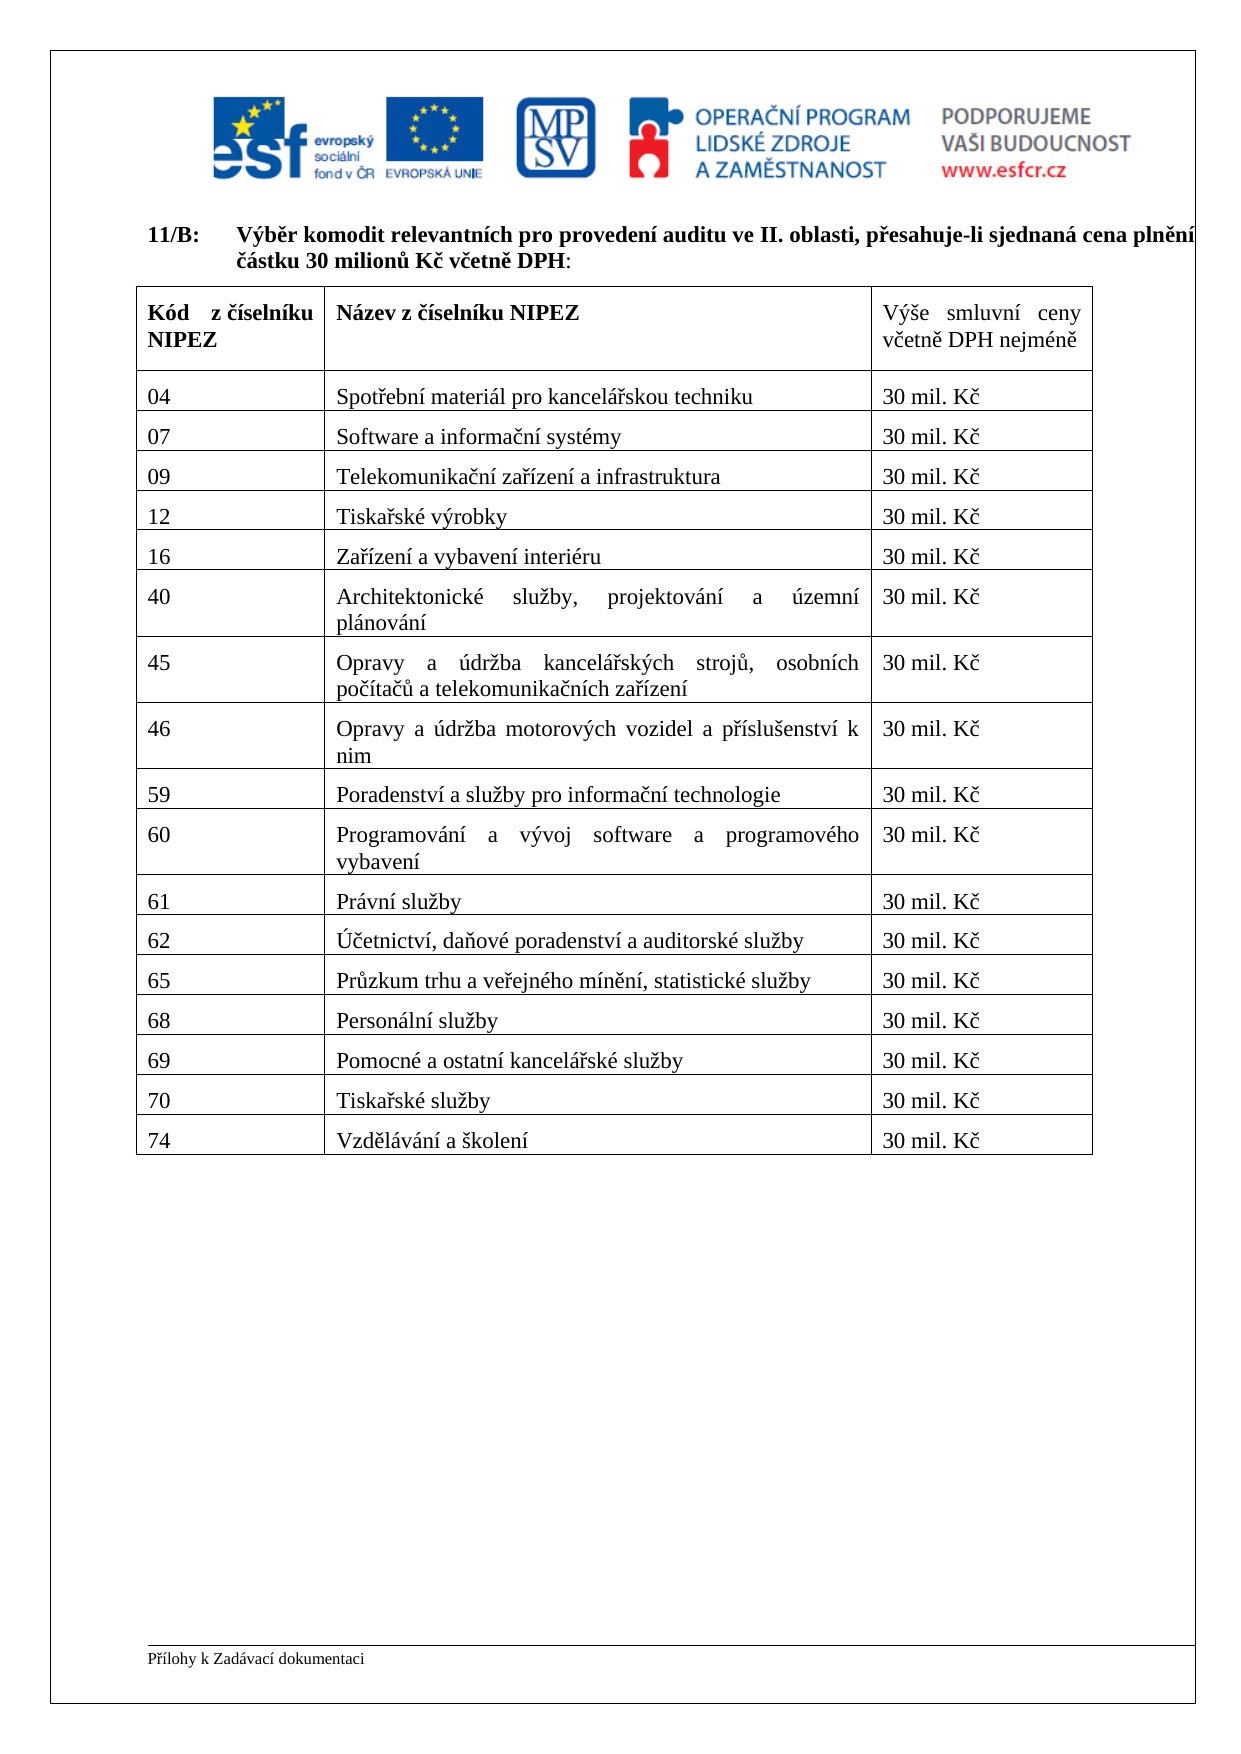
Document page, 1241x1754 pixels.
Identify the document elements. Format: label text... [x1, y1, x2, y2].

table_cell Průzkum trhu a veřejného mínění, statistické služby [325, 955, 871, 994]
table_cell Tiskařské služby [325, 1075, 871, 1113]
table_cell 30 mil. Kč [872, 1075, 1092, 1113]
table_cell 30 mil. Kč [872, 637, 1092, 702]
table_cell 30 mil. Kč [872, 955, 1092, 994]
table_cell 16 [137, 530, 324, 569]
table_cell Telekomunikační zařízení a infrastruktura [325, 451, 871, 489]
table_cell 30 mil. Kč [872, 1115, 1092, 1153]
table_cell Účetnictví, daňové poradenství a auditorské služby [325, 915, 871, 954]
table_cell 30 mil. Kč [872, 1035, 1092, 1074]
table_cell Programování a vývoj software a programového vybavení [325, 809, 871, 874]
table_cell 30 mil. Kč [872, 915, 1092, 954]
table_cell 30 mil. Kč [872, 570, 1092, 636]
table_cell 30 mil. Kč [872, 491, 1092, 529]
table_cell Opravy a údržba kancelářských strojů, osobních počítačů a telekomunikačních zařízení [325, 637, 871, 702]
table_cell 45 [137, 637, 324, 702]
table_cell Zařízení a vybavení interiéru [325, 530, 871, 569]
table_cell 69 [137, 1035, 324, 1074]
table_cell 60 [137, 809, 324, 874]
table_cell 30 mil. Kč [872, 875, 1092, 914]
table_cell 62 [137, 915, 324, 954]
table_cell 30 mil. Kč [872, 411, 1092, 449]
table_cell Tiskařské výrobky [325, 491, 871, 529]
table_cell 30 mil. Kč [872, 371, 1092, 410]
table_cell Vzdělávání a školení [325, 1115, 871, 1153]
table_cell 46 [137, 703, 324, 768]
table_cell Architektonické služby, projektování a územní plánování [325, 570, 871, 636]
table_cell Spotřební materiál pro kancelářskou techniku [325, 371, 871, 410]
table_cell 61 [137, 875, 324, 914]
table_cell 30 mil. Kč [872, 530, 1092, 569]
table_cell Právní služby [325, 875, 871, 914]
table_cell 04 [137, 371, 324, 410]
table_cell 59 [137, 769, 324, 808]
table_cell 68 [137, 995, 324, 1034]
table_cell 30 mil. Kč [872, 809, 1092, 874]
table_cell 07 [137, 411, 324, 449]
table_cell 09 [137, 451, 324, 489]
table_cell 30 mil. Kč [872, 703, 1092, 768]
table_cell 65 [137, 955, 324, 994]
table_header Kód z číselníku NIPEZ [137, 287, 324, 370]
table_cell Poradenství a služby pro informační technologie [325, 769, 871, 808]
table_cell 12 [137, 491, 324, 529]
table_cell 40 [137, 570, 324, 636]
table_header Výše smluvní ceny včetně DPH nejméně [872, 287, 1092, 370]
table_cell 30 mil. Kč [872, 451, 1092, 489]
table_cell Personální služby [325, 995, 871, 1034]
table_cell 30 mil. Kč [872, 995, 1092, 1034]
table_cell 30 mil. Kč [872, 769, 1092, 808]
table_cell Pomocné a ostatní kancelářské služby [325, 1035, 871, 1074]
table_cell Opravy a údržba motorových vozidel a příslušenství k nim [325, 703, 871, 768]
table_header Název z číselníku NIPEZ [325, 287, 871, 370]
table_cell Software a informační systémy [325, 411, 871, 449]
table_cell 70 [137, 1075, 324, 1113]
table_cell 74 [137, 1115, 324, 1153]
text 11/B: Výběr komodit relevantních pro provedení auditu ve II. oblasti, přesahuje-li sjednaná cena plnění částku 30 milionů Kč včetně DPH: [147, 221, 1195, 273]
